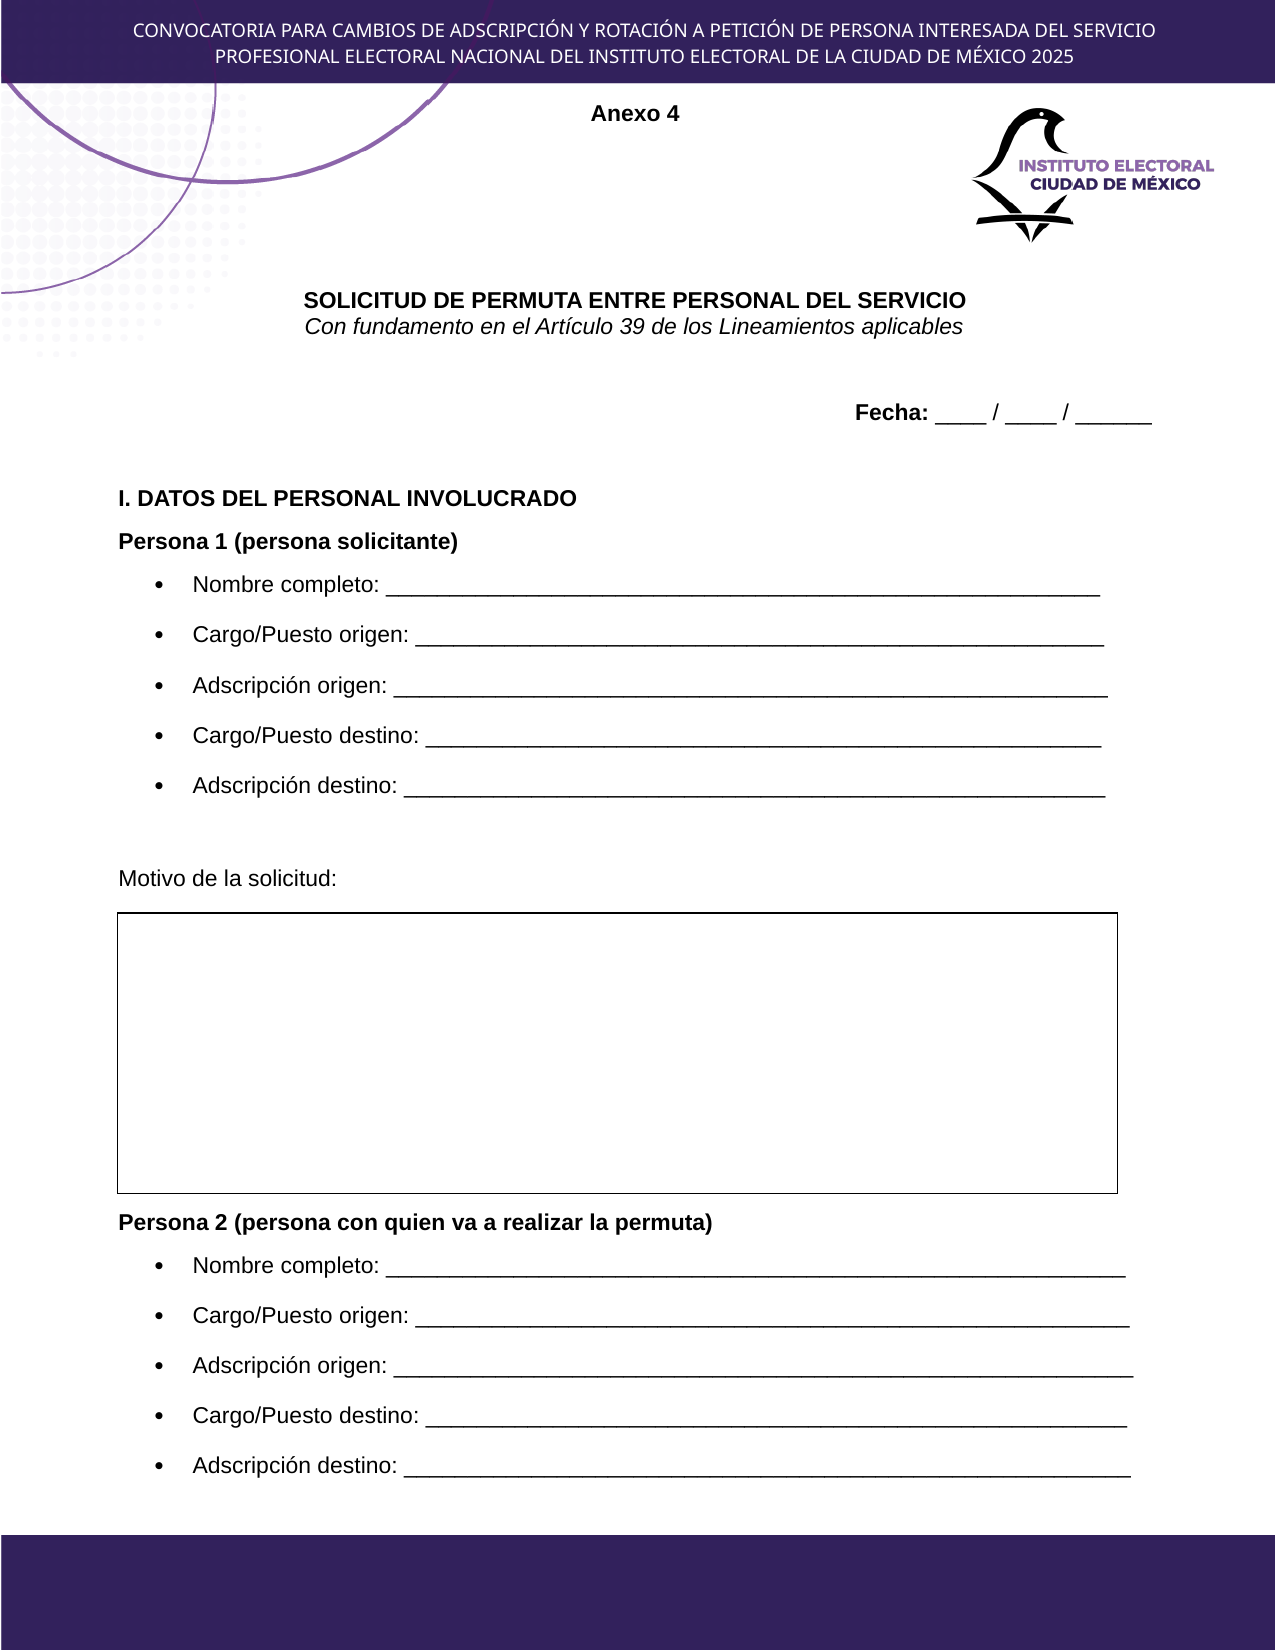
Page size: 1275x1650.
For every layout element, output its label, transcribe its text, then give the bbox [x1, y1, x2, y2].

text SOLICITUD DE PERMUTA ENTRE PERSONAL DEL SERVICIO Con fundamento en el Artículo 39 de los Lineamientos aplicables [118, 287, 1152, 339]
list Adscripción destino: _______________________________________________________ [155, 772, 1152, 798]
list Nombre completo: __________________________________________________________ [155, 1252, 1152, 1278]
picture [0, 0, 1275, 1650]
text Motivo de la solicitud: [118, 865, 1152, 891]
list Nombre completo: ________________________________________________________ [155, 571, 1152, 598]
list Adscripción destino: _________________________________________________________ [155, 1452, 1152, 1479]
list Adscripción origen: __________________________________________________________ [155, 1352, 1152, 1379]
text Persona 1 (persona solicitante) [118, 528, 1152, 555]
list Cargo/Puesto destino: _______________________________________________________ [155, 1402, 1152, 1429]
list Cargo/Puesto origen: ________________________________________________________ [155, 1302, 1152, 1328]
text Persona 2 (persona con quien va a realizar la permuta) [118, 951, 1152, 1235]
list Cargo/Puesto destino: _____________________________________________________ [155, 722, 1152, 748]
text Fecha: ____ / ____ / ______ [193, 399, 1152, 426]
list Adscripción origen: ________________________________________________________ [155, 672, 1152, 698]
list Cargo/Puesto origen: ______________________________________________________ [155, 621, 1152, 648]
text I. DATOS DEL PERSONAL INVOLUCRADO [118, 485, 1152, 512]
